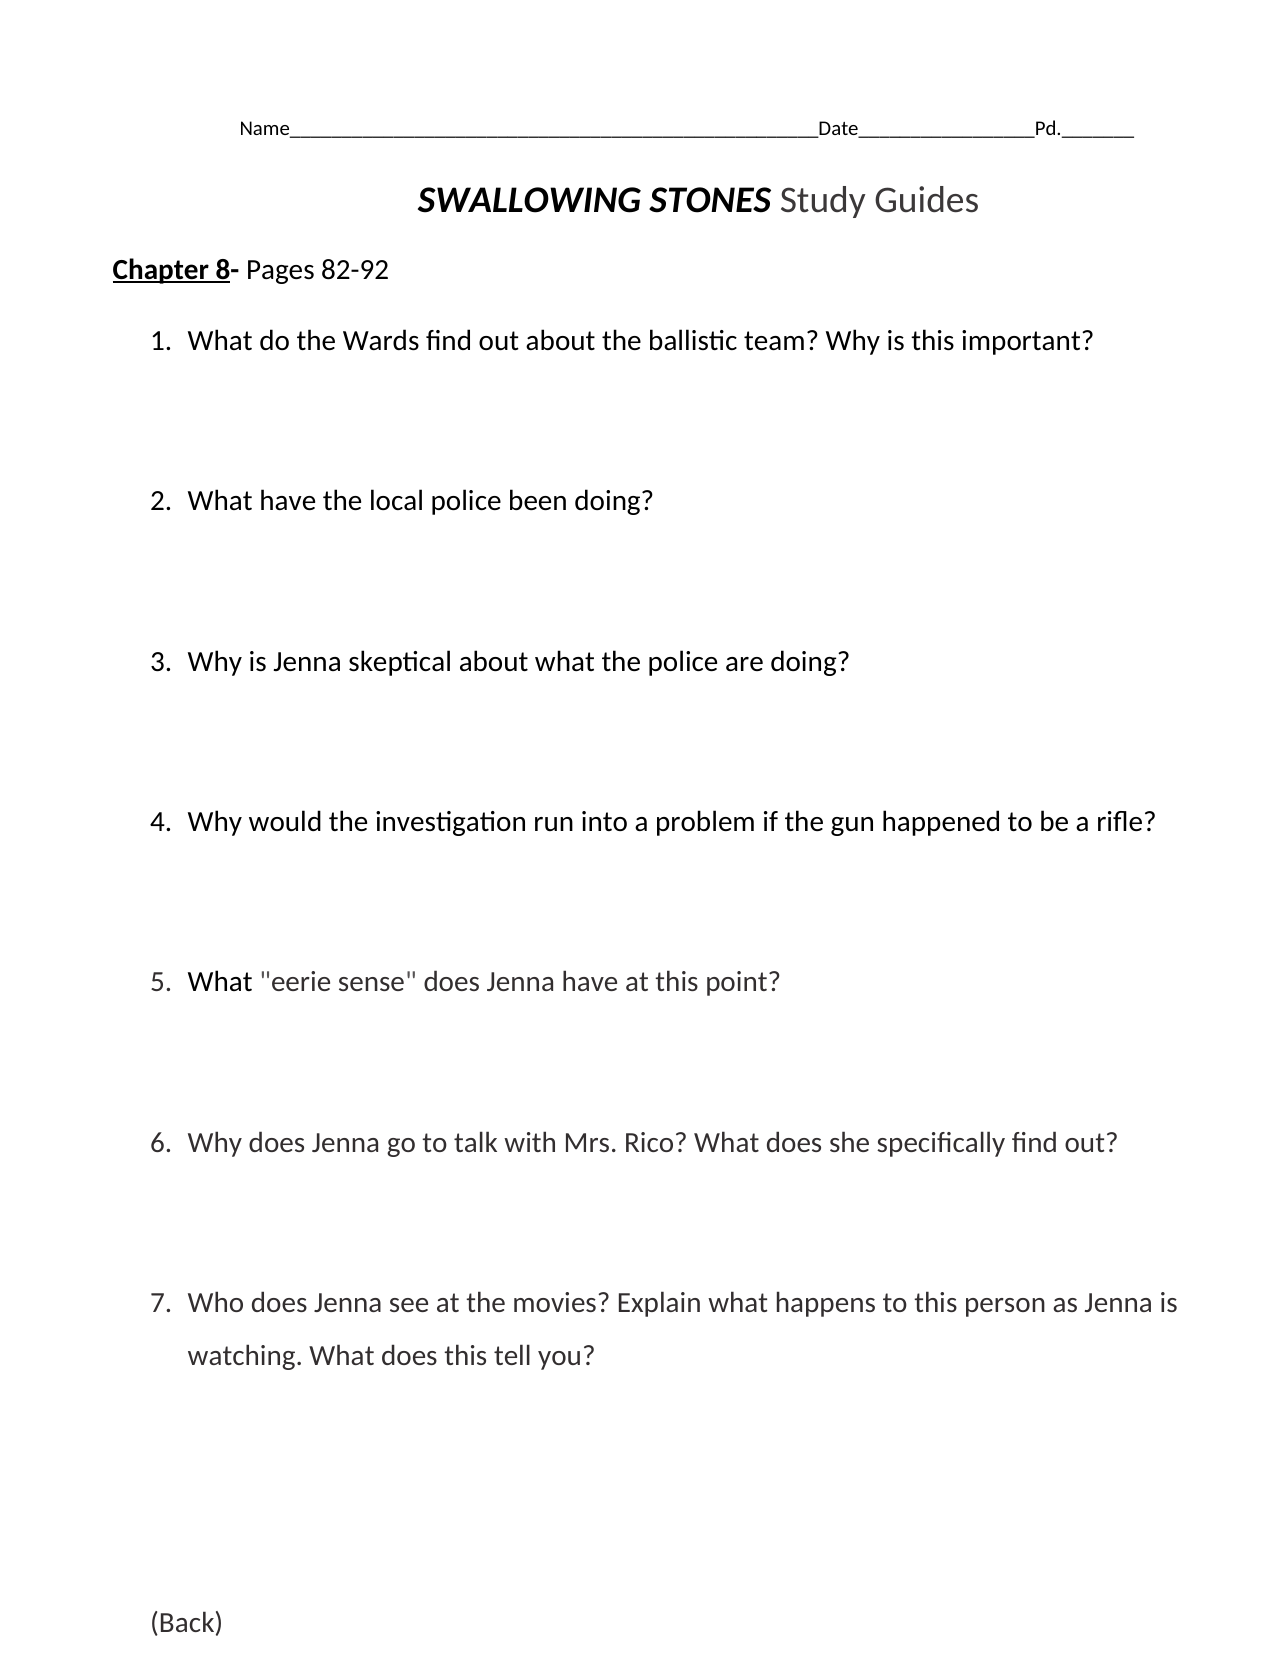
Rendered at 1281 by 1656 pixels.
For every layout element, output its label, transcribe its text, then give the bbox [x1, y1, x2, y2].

list Who does Jenna see at the movies? Explain what happens to this person as Jenna is watching. What does this tell you? [150, 1284, 1247, 1373]
list What have the local police been doing? [150, 482, 1247, 518]
list What do the Wards find out about the ballistic team? Why is this important? [150, 322, 1247, 358]
list What "eerie sense" does Jenna have at this point? [150, 963, 1247, 999]
list Why is Jenna skeptical about what the police are doing? [150, 643, 1247, 678]
text Chapter 8- Pages 82-92 [112, 251, 1247, 286]
list Why would the investigation run into a problem if the gun happened to be a rifle? [150, 803, 1247, 839]
list Why does Jenna go to talk with Mrs. Rico? What does she specifically find out? [150, 1124, 1247, 1159]
text (Back) [150, 1604, 1247, 1640]
text SWALLOWING STONES Study Guides [150, 176, 1247, 222]
text Name___________________________________________________Date_________________Pd._______ [122, 115, 1247, 141]
